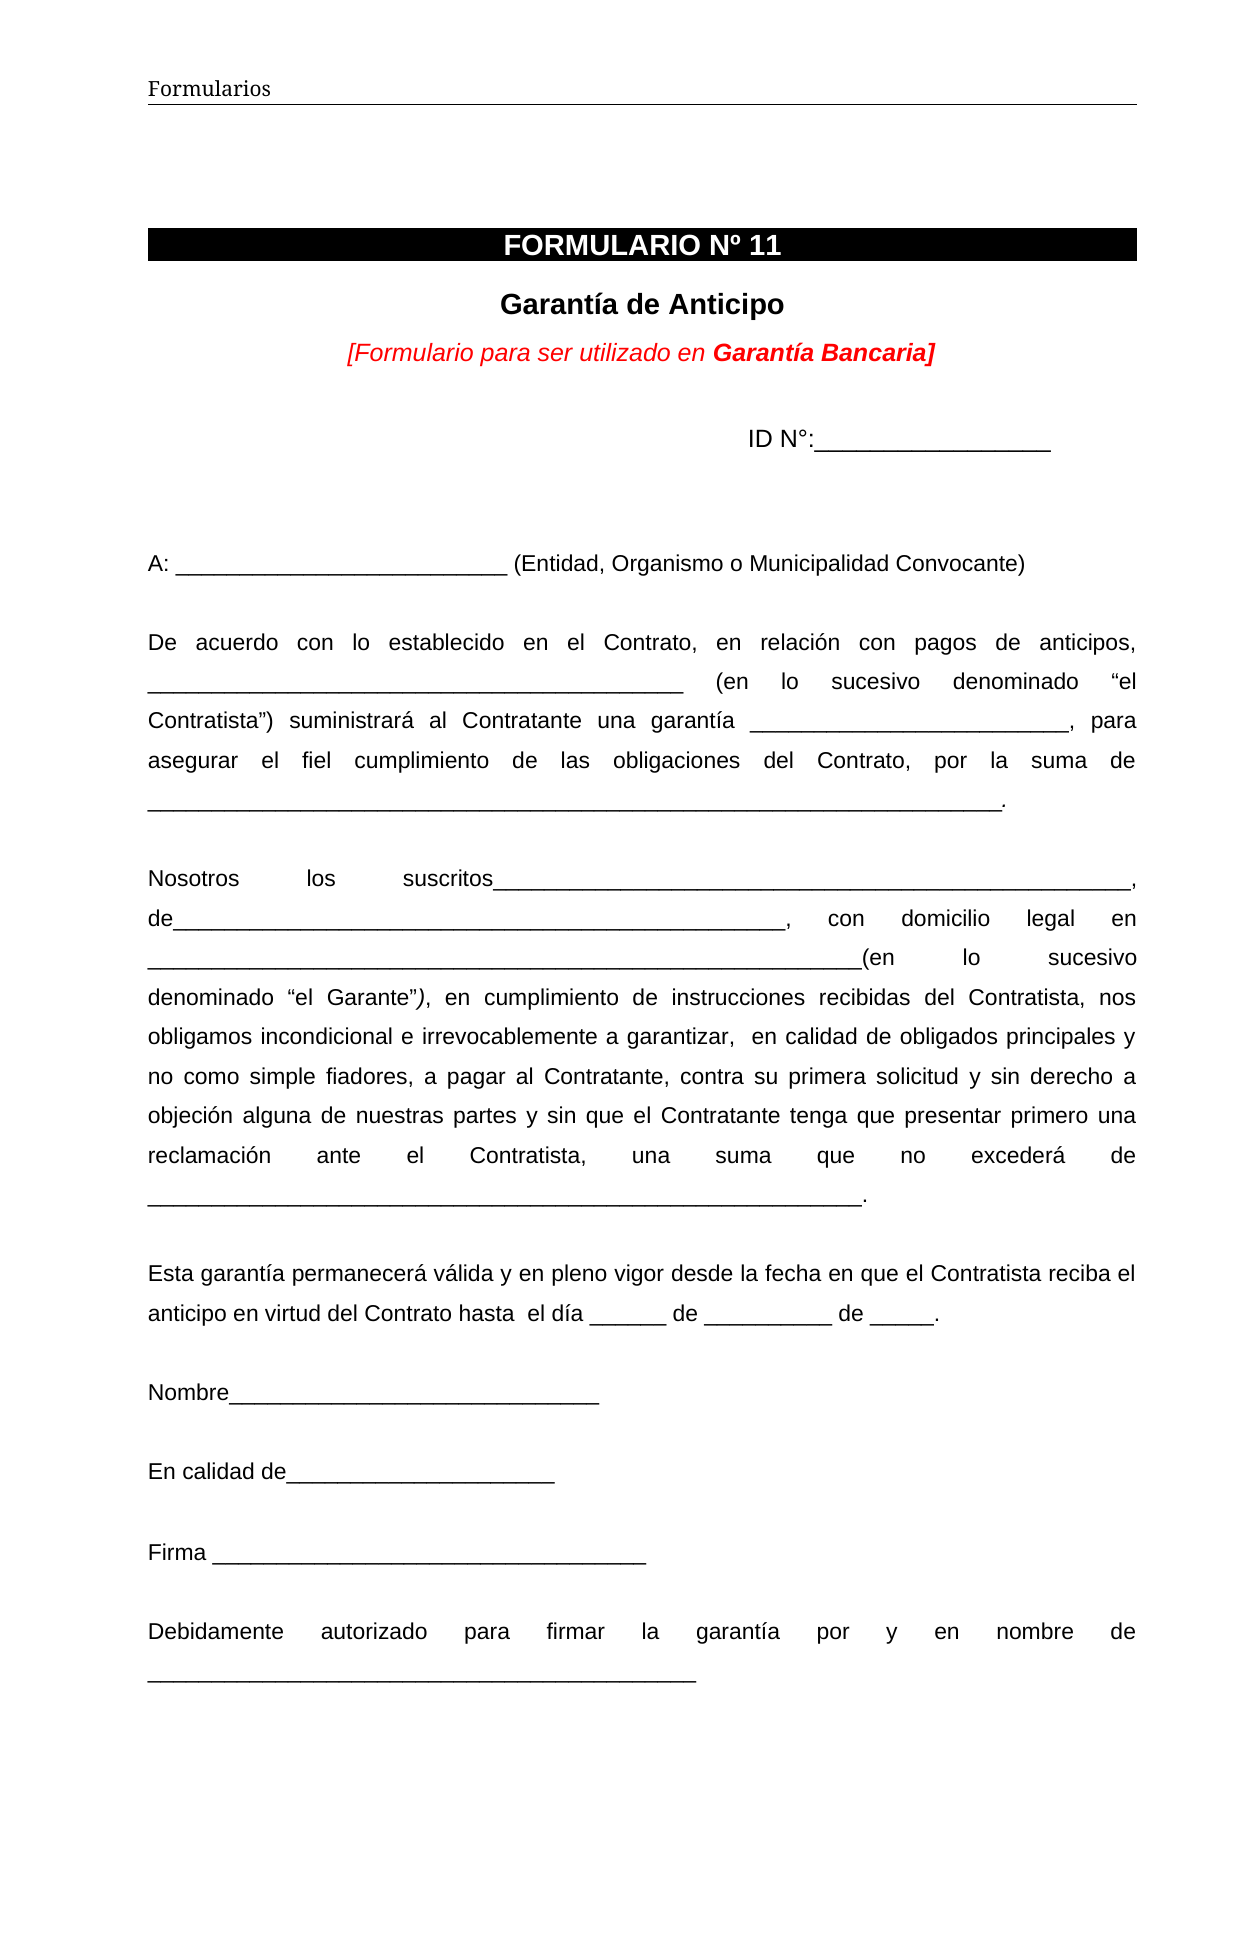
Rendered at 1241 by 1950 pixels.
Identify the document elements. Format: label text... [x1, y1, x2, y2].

text Nombre_____________________________ [148, 1379, 1137, 1405]
text Debidamente autorizado para firmar la garantía por y en nombre de ___________________________________________ [148, 1618, 1137, 1684]
text [Formulario para ser utilizado en Garantía Bancaria] [148, 338, 1137, 366]
text Esta garantía permanecerá válida y en pleno vigor desde la fecha en que el Contratista reciba el anticipo en virtud del Contrato hasta el día ______ de __________ de _____. [148, 1260, 1137, 1326]
text Firma __________________________________ [148, 1539, 1137, 1565]
text En calidad de_____________________ [148, 1458, 1137, 1484]
subtitle FORMULARIO Nº 11 [148, 228, 1137, 261]
text A: __________________________ (Entidad, Organismo o Municipalidad Convocante) [148, 549, 1137, 576]
text Nosotros los suscritos__________________________________________________, de________________________________________________, con domicilio legal en ________________________________________________________(en lo sucesivo denominado “el Garante”), en cumplimiento de instrucciones recibidas del Contratista, nos obligamos incondicional e irrevocablemente a garantizar, en calidad de obligados principales y no como simple fiadores, a pagar al Contratante, contra su primera solicitud y sin derecho a objeción alguna de nuestras partes y sin que el Contratante tenga que presentar primero una reclamación ante el Contratista, una suma que no excederá de ________________________________________________________. [148, 865, 1137, 1208]
text De acuerdo con lo establecido en el Contrato, en relación con pagos de anticipos, __________________________________________ (en lo sucesivo denominado “el Contratista”) suministrará al Contratante una garantía _________________________, para asegurar el fiel cumplimiento de las obligaciones del Contrato, por la suma de ___________________________________________________________________. [148, 628, 1137, 813]
text ID N°:_________________ [748, 424, 1137, 453]
subtitle Garantía de Anticipo [148, 287, 1137, 321]
